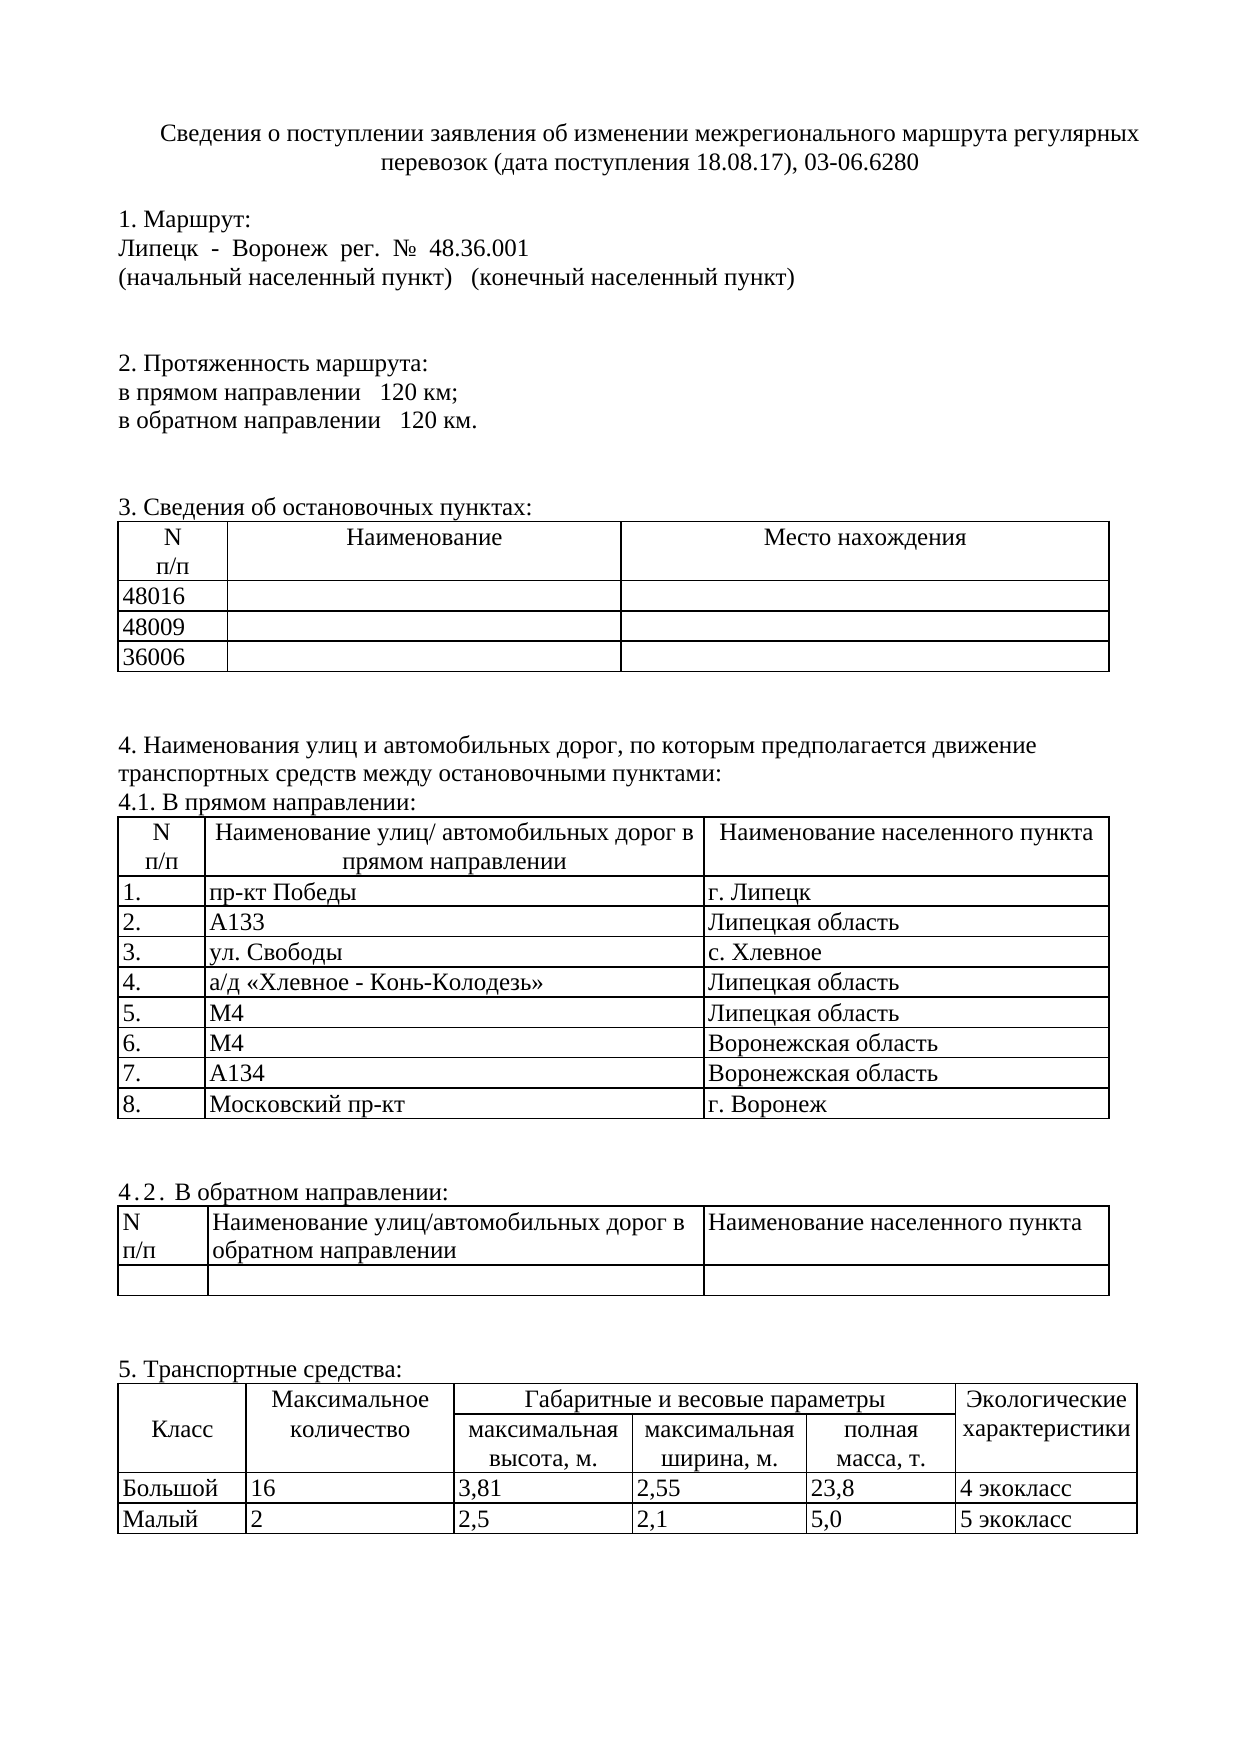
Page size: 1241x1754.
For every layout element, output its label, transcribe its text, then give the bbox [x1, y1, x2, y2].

table_cell 6. [119, 1028, 204, 1057]
table_header [119, 1384, 245, 1413]
table_header Наименование улиц/ автомобильных дорог в прямом направлении [206, 818, 703, 875]
table_cell а/д «Хлевное - Конь-Колодезь» [206, 968, 703, 996]
table_cell 3,81 [455, 1473, 632, 1502]
table_cell 5. [119, 998, 204, 1027]
table_header N п/п [119, 522, 227, 580]
table_cell 1. [119, 877, 204, 905]
table_cell [705, 1266, 1108, 1295]
table_cell 7. [119, 1058, 204, 1087]
table_cell Малый [119, 1504, 245, 1532]
table_cell Московский пр-кт [206, 1089, 703, 1117]
table_cell 48016 [119, 581, 227, 610]
table_cell [622, 612, 1108, 640]
table_cell 2,1 [633, 1504, 806, 1532]
table_cell М4 [206, 998, 703, 1027]
table_cell 2,55 [633, 1473, 806, 1502]
table_header Максимальное [247, 1384, 453, 1413]
text в обратном направлении 120 км. [118, 406, 1181, 434]
text 4. Наименования улиц и автомобильных дорог, по которым предполагается движение транспортных средств между остановочными пунктами: [118, 730, 1181, 787]
table_cell полная масса, т. [807, 1415, 955, 1472]
table_header N п/п [119, 818, 204, 875]
table_cell г. Липецк [705, 877, 1108, 905]
table_header Экологические характеристики [956, 1384, 1136, 1472]
text (начальный населенный пункт) (конечный населенный пункт) [118, 262, 1181, 291]
text 5. Транспортные средства: [118, 1354, 1181, 1382]
table_cell [228, 581, 620, 610]
table_cell 36006 [119, 642, 227, 671]
table_cell [622, 581, 1108, 610]
text Липецк - Воронеж рег. № 48.36.001 [118, 233, 1181, 262]
table_header Наименование улиц/автомобильных дорог в обратном направлении [209, 1207, 703, 1264]
table_cell [119, 1266, 207, 1295]
table_header Место нахождения [622, 522, 1108, 580]
table_cell Липецкая область [705, 907, 1108, 936]
table_header Наименование населенного пункта [705, 1207, 1108, 1264]
table_cell [228, 642, 620, 671]
table_cell 16 [247, 1473, 453, 1502]
table_cell Липецкая область [705, 968, 1108, 996]
text Сведения о поступлении заявления об изменении межрегионального маршрута регулярных перевозок (дата поступления 18.08.17), 03-06.6280 [118, 118, 1181, 176]
table_cell 4 экокласс [956, 1473, 1136, 1502]
table_cell максимальная высота, м. [455, 1415, 632, 1472]
text 3. Сведения об остановочных пунктах: [118, 492, 1181, 521]
table_cell 48009 [119, 612, 227, 640]
table_cell [209, 1266, 703, 1295]
table_cell 2 [247, 1504, 453, 1532]
table_cell с. Хлевное [705, 937, 1108, 966]
table_header N п/п [119, 1207, 207, 1264]
table_cell А133 [206, 907, 703, 936]
table_cell г. Воронеж [705, 1089, 1108, 1117]
table_cell 8. [119, 1089, 204, 1117]
table_cell 5 экокласс [956, 1504, 1136, 1532]
table_cell Воронежская область [705, 1028, 1108, 1057]
table_cell 4. [119, 968, 204, 996]
table_cell М4 [206, 1028, 703, 1057]
text 2. Протяженность маршрута: [118, 348, 1181, 377]
table_cell [228, 612, 620, 640]
table_cell Воронежская область [705, 1058, 1108, 1087]
table_cell максимальная ширина, м. [633, 1415, 806, 1472]
table_cell [622, 642, 1108, 671]
table_cell пр-кт Победы [206, 877, 703, 905]
table_cell Большой [119, 1473, 245, 1502]
table_cell 5,0 [807, 1504, 955, 1532]
table_header Габаритные и весовые параметры [455, 1384, 955, 1413]
table_cell 3. [119, 937, 204, 966]
table_cell количество [247, 1413, 453, 1472]
table_cell 2. [119, 907, 204, 936]
table_cell А134 [206, 1058, 703, 1087]
table_cell 2,5 [455, 1504, 632, 1532]
table_header Наименование населенного пункта [705, 818, 1108, 875]
text 4.1. В прямом направлении: [118, 787, 1181, 816]
text 1. Маршрут: [118, 204, 1181, 233]
table_header Наименование [228, 522, 620, 580]
table_cell ул. Свободы [206, 937, 703, 966]
table_cell 23,8 [807, 1473, 955, 1502]
text 4.2. В обратном направлении: [118, 1177, 1181, 1205]
table_cell Класс [119, 1413, 245, 1472]
text в прямом направлении 120 км; [118, 377, 1181, 406]
table_cell Липецкая область [705, 998, 1108, 1027]
